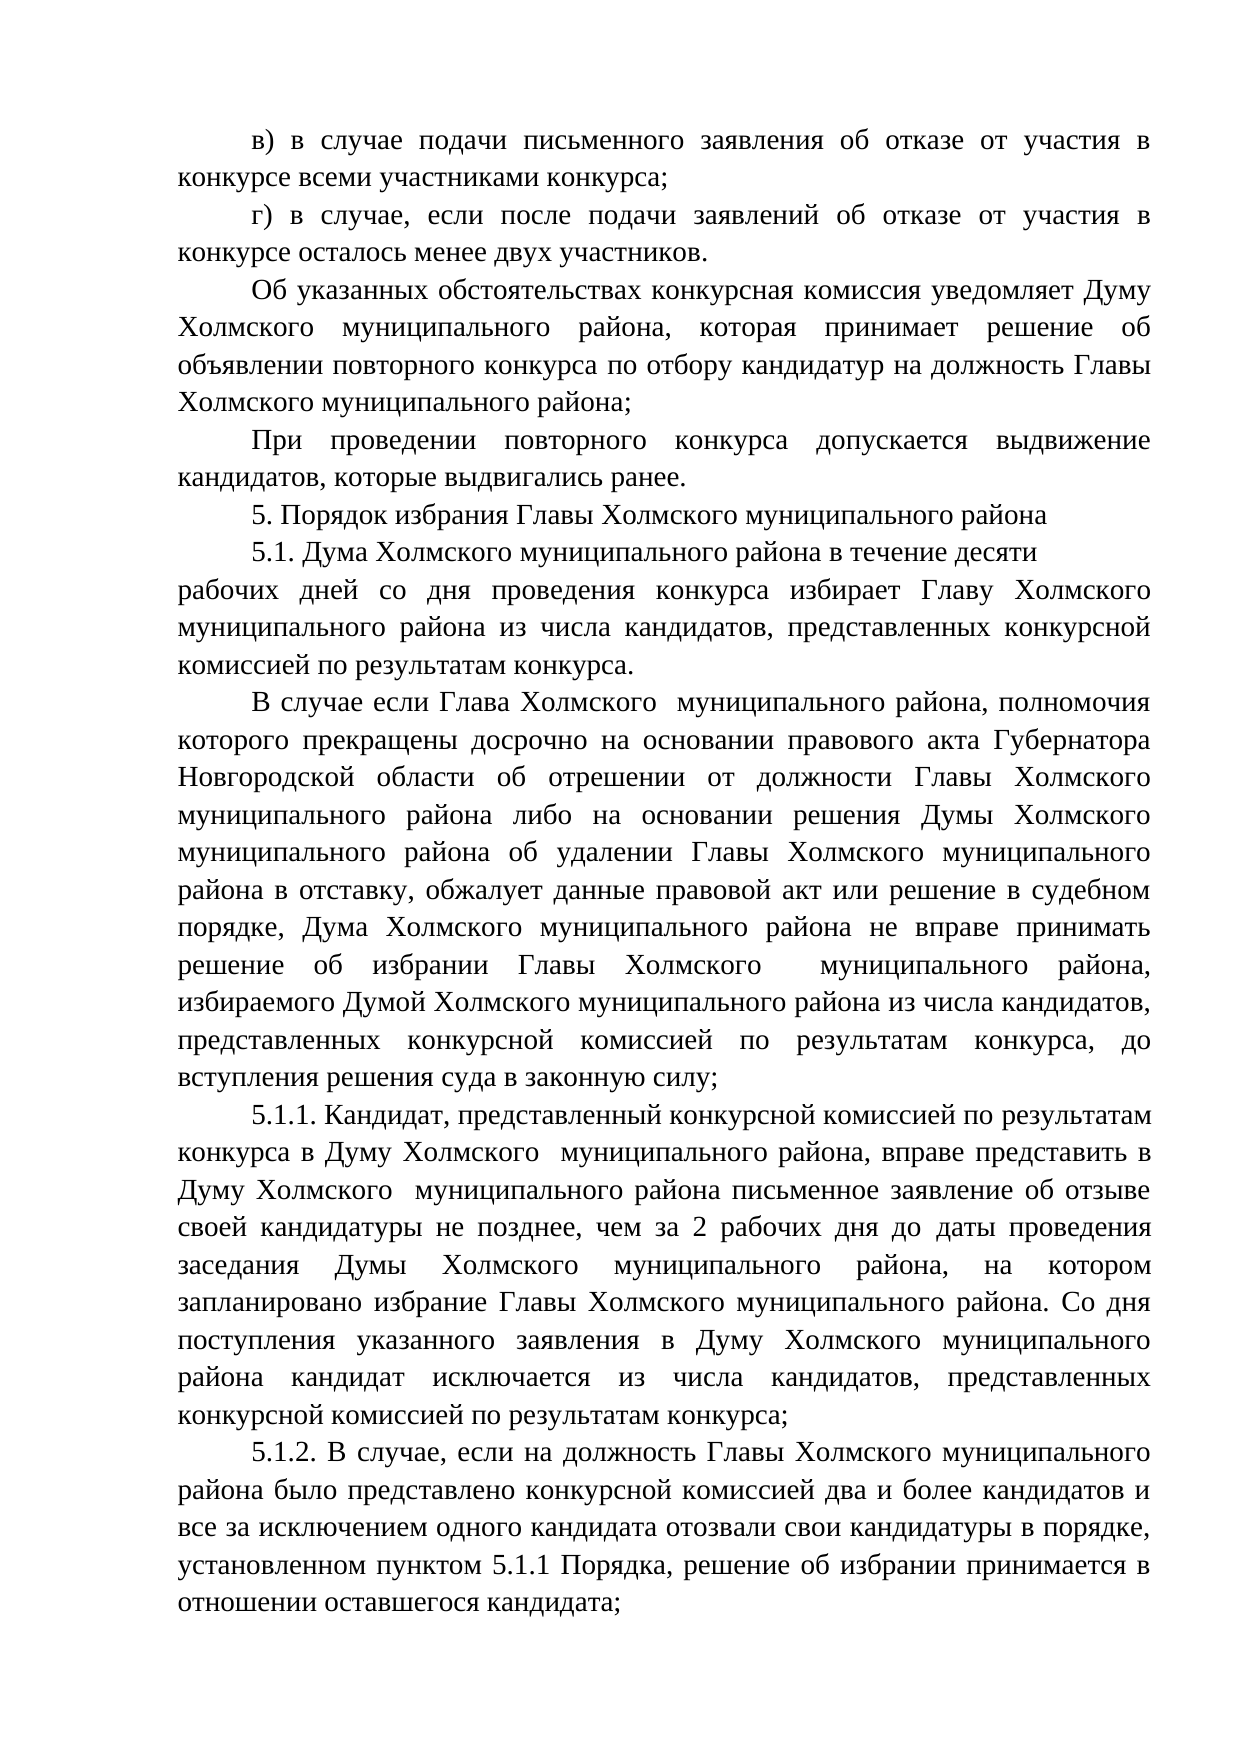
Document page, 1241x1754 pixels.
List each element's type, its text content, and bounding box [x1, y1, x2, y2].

text 5.1.1. Кандидат, представленный конкурсной комиссией по результатам конкурса в Думу Холмского муниципального района, вправе представить в Думу Холмского муниципального района письменное заявление об отзыве своей кандидатуры не позднее, чем за 2 рабочих дня до даты проведения заседания Думы Холмского муниципального района, на котором запланировано избрание Главы Холмского муниципального района. Со дня поступления указанного заявления в Думу Холмского муниципального района кандидат исключается из числа кандидатов, представленных конкурсной комиссией по результатам конкурса; [177, 1093, 1152, 1431]
text 5. Порядок избрания Главы Холмского муниципального района [177, 493, 1152, 531]
text 5.1.2. В случае, если на должность Главы Холмского муниципального района было представлено конкурсной комиссией два и более кандидатов и все за исключением одного кандидата отозвали свои кандидатуры в порядке, установленном пунктом 5.1.1 Порядка, решение об избрании принимается в отношении оставшегося кандидата; [177, 1431, 1152, 1618]
text 5.1. Дума Холмского муниципального района в течение десяти [177, 531, 1152, 568]
text Об указанных обстоятельствах конкурсная комиссия уведомляет Думу Холмского муниципального района, которая принимает решение об объявлении повторного конкурса по отбору кандидатур на должность Главы Холмского муниципального района; [177, 268, 1152, 418]
text В случае если Глава Холмского муниципального района, полномочия которого прекращены досрочно на основании правового акта Губернатора Новгородской области об отрешении от должности Главы Холмского муниципального района либо на основании решения Думы Холмского муниципального района об удалении Главы Холмского муниципального района в отставку, обжалует данные правовой акт или решение в судебном порядке, Дума Холмского муниципального района не вправе принимать решение об избрании Главы Холмского муниципального района, избираемого Думой Холмского муниципального района из числа кандидатов, представленных конкурсной комиссией по результатам конкурса, до вступления решения суда в законную силу; [177, 681, 1152, 1093]
text рабочих дней со дня проведения конкурса избирает Главу Холмского муниципального района из числа кандидатов, представленных конкурсной комиссией по результатам конкурса. [177, 568, 1152, 681]
text в) в случае подачи письменного заявления об отказе от участия в конкурсе всеми участниками конкурса; [177, 118, 1152, 193]
text При проведении повторного конкурса допускается выдвижение кандидатов, которые выдвигались ранее. [177, 418, 1152, 493]
text г) в случае, если после подачи заявлений об отказе от участия в конкурсе осталось менее двух участников. [177, 193, 1152, 268]
